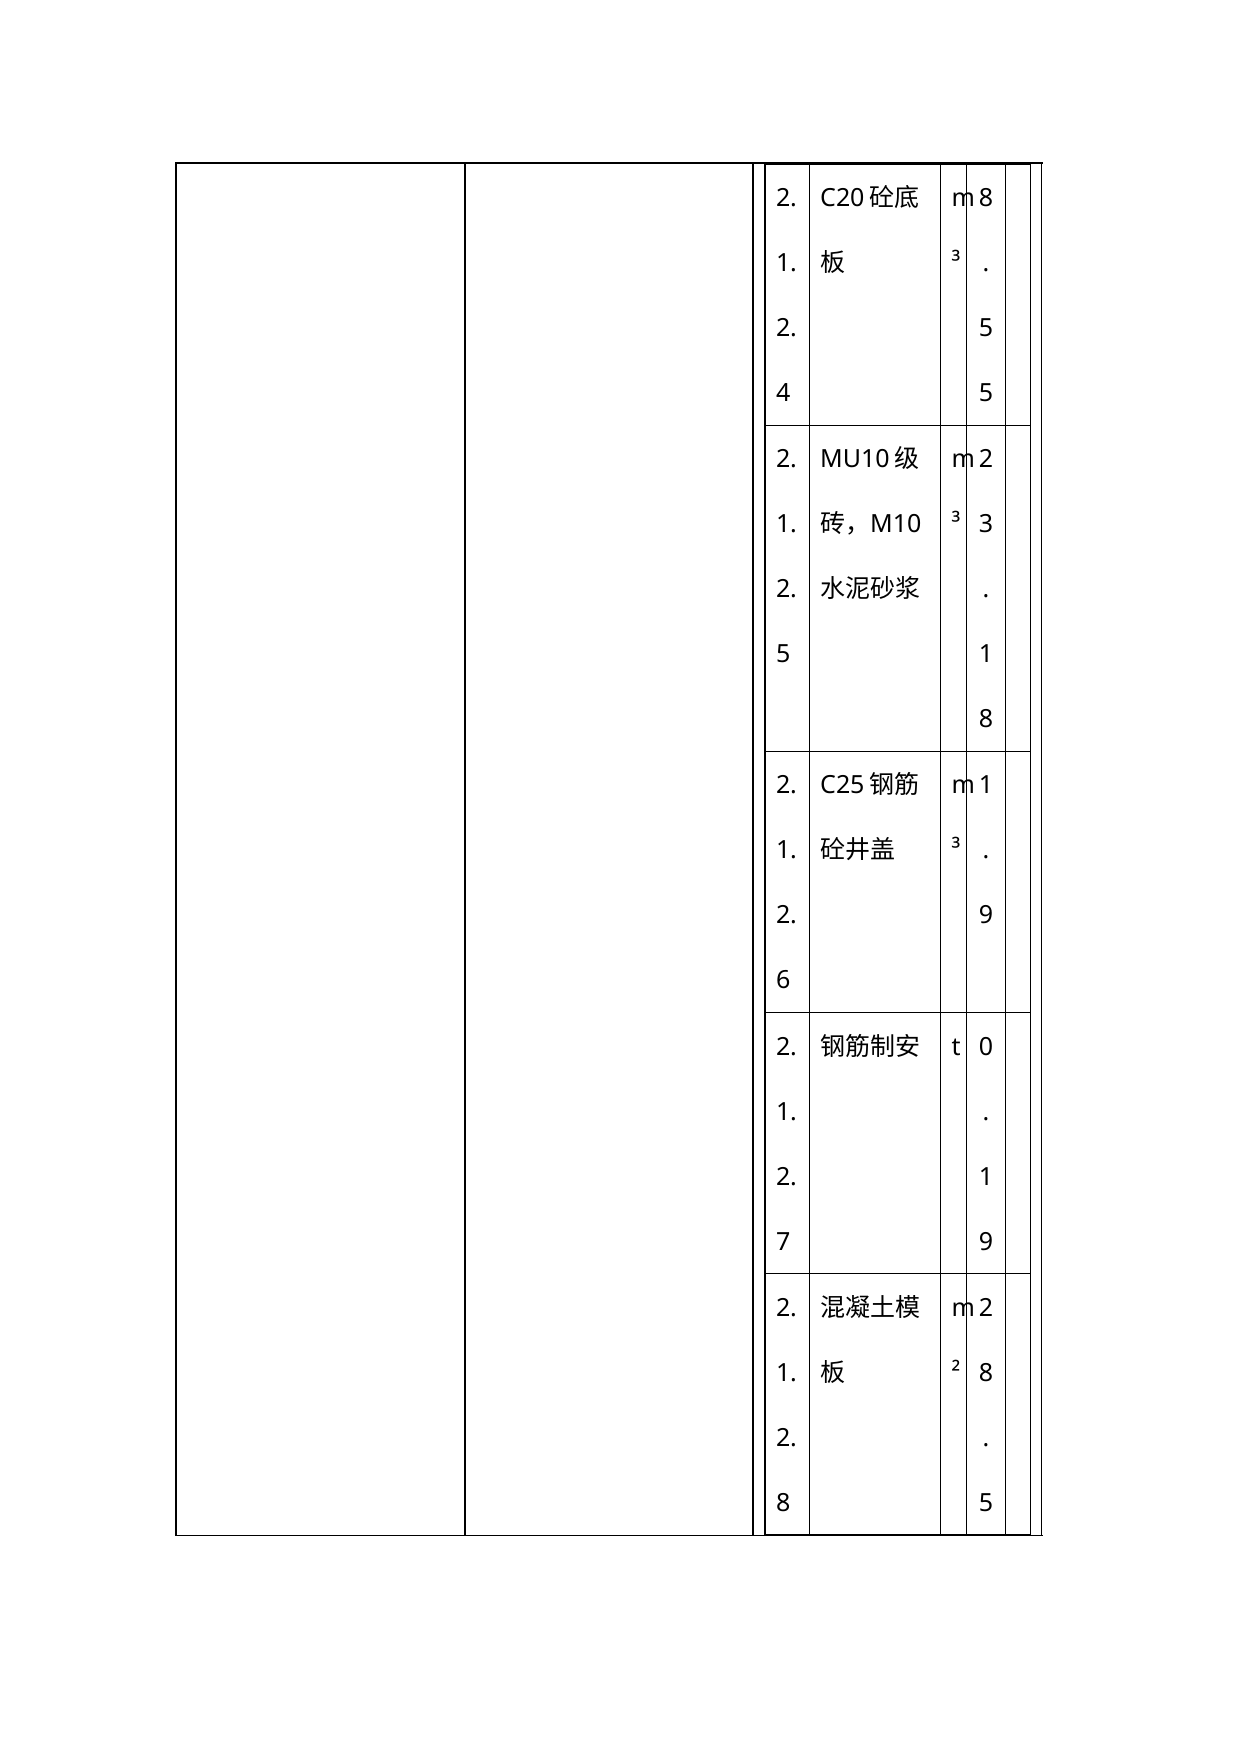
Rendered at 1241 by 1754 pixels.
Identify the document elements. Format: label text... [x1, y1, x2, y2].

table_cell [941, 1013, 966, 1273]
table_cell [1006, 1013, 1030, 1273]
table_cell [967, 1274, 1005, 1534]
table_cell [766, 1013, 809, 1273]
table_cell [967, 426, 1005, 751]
table_cell 1 [177, 164, 464, 1535]
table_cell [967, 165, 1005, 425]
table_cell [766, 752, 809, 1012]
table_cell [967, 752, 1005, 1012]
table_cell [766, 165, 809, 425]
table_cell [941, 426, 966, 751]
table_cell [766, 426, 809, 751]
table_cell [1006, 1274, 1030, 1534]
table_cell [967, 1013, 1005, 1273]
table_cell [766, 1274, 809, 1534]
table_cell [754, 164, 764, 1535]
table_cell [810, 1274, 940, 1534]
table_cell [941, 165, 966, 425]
table_cell [466, 164, 752, 1535]
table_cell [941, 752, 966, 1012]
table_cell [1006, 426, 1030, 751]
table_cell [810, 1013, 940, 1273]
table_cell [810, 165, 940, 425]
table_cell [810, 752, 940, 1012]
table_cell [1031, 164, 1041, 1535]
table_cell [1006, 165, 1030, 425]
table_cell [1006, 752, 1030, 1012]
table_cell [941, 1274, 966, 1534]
